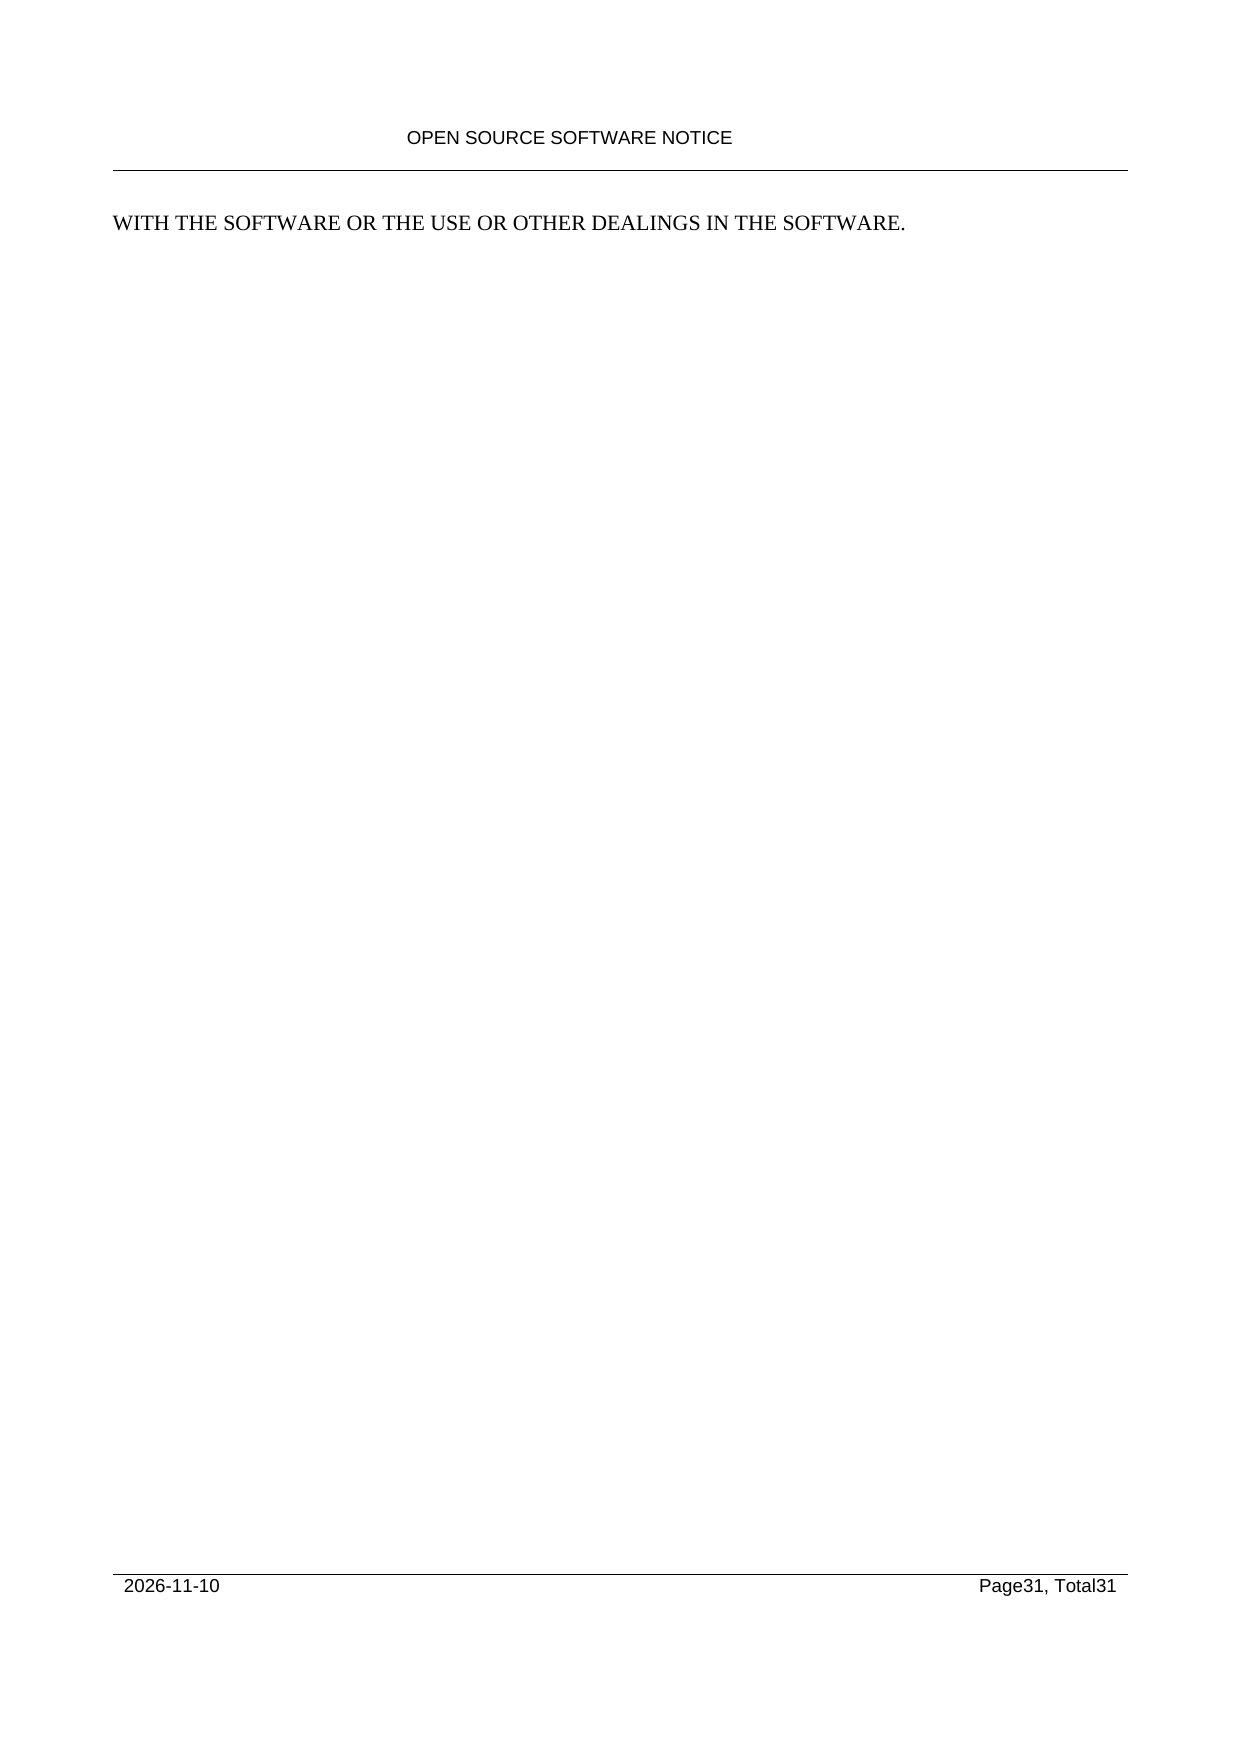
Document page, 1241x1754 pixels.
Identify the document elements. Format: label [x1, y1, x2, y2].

text [112, 206, 1128, 239]
